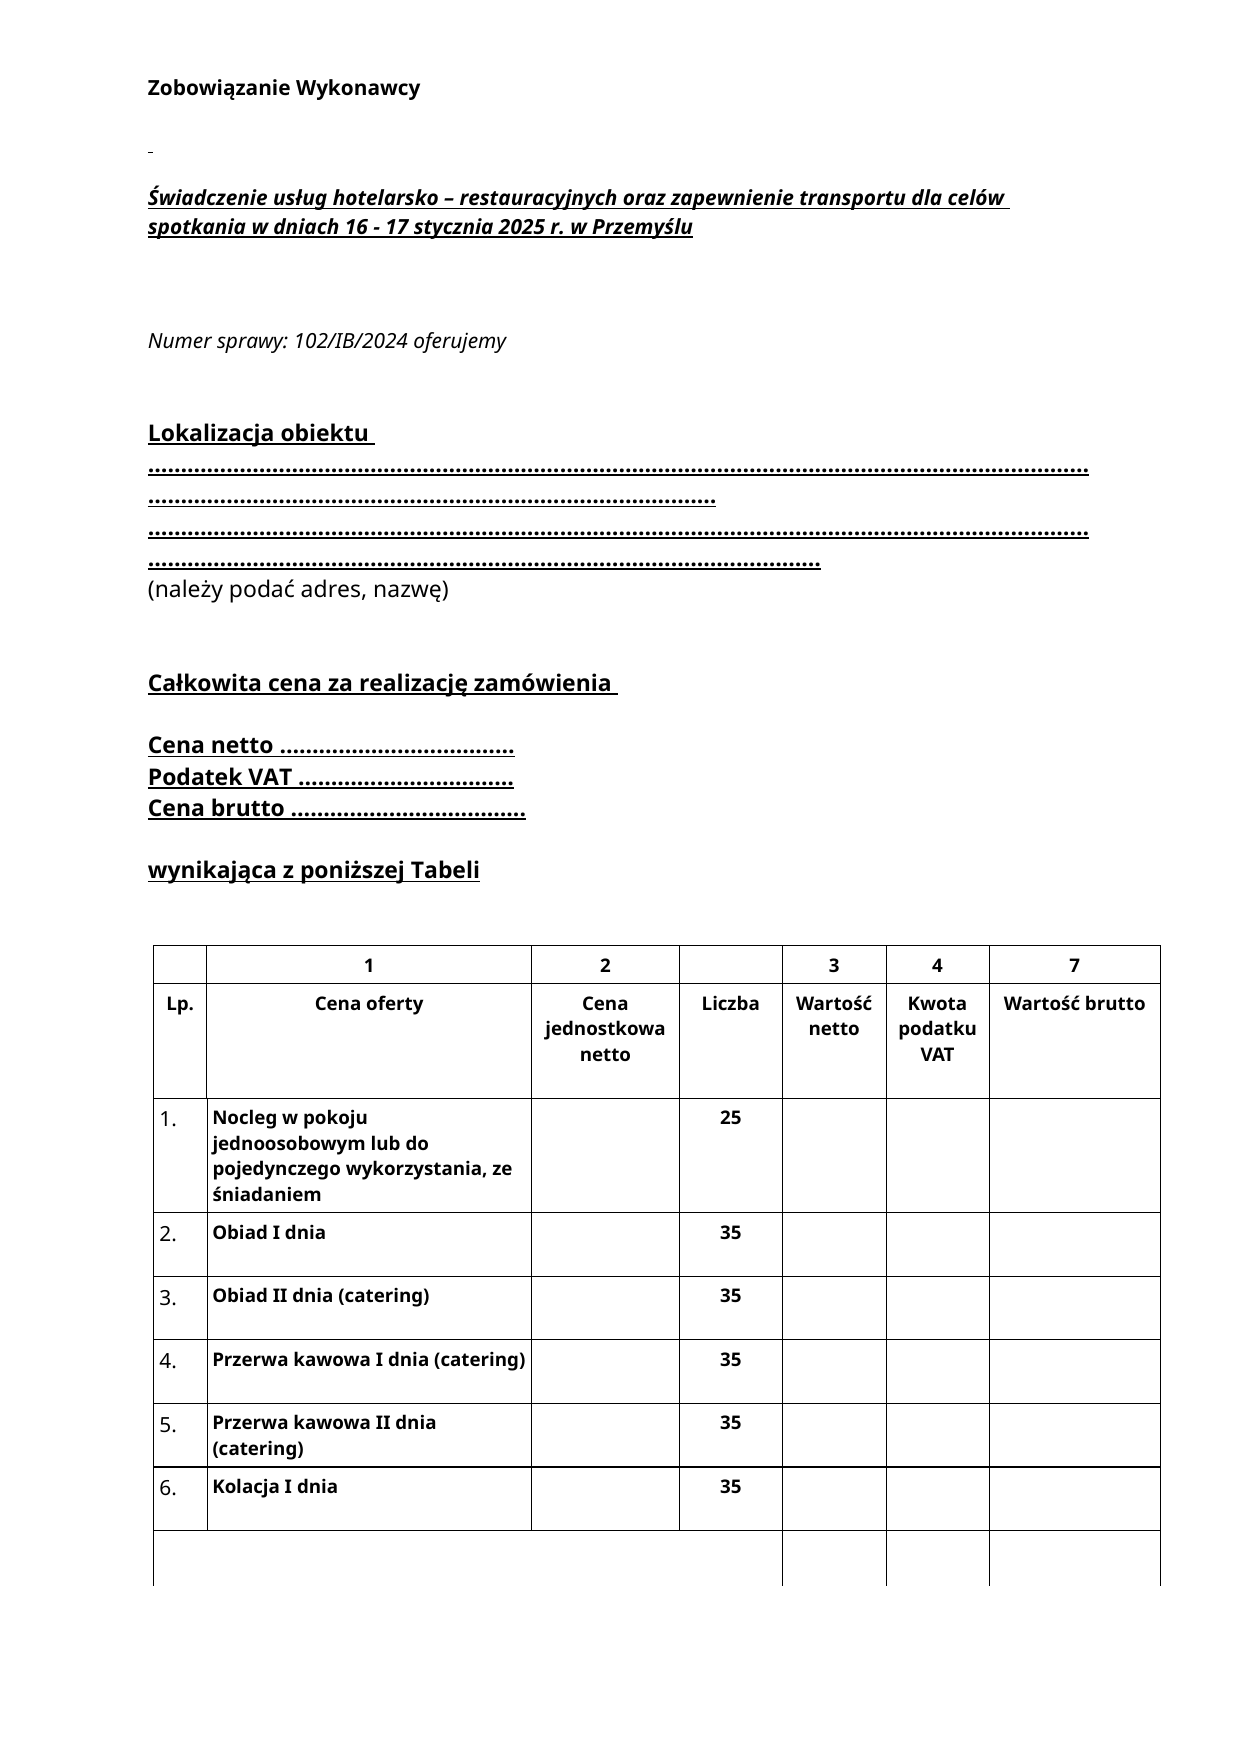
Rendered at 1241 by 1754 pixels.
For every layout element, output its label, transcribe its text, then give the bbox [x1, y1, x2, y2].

table_cell [990, 1277, 1160, 1339]
table_cell [990, 1468, 1160, 1530]
table_cell 35 [680, 1277, 782, 1339]
table_cell 1. [154, 1099, 207, 1212]
table_cell [532, 1468, 679, 1530]
table_header 4 [887, 946, 989, 983]
text Cena brutto ……………………………... [148, 792, 1093, 823]
table_cell [887, 1213, 989, 1276]
table_cell Cena jednostkowa netto [532, 984, 679, 1098]
table_cell Wartość brutto [990, 984, 1160, 1098]
table_header 1 [207, 946, 531, 983]
table_cell [532, 1277, 679, 1339]
table_cell [783, 1213, 886, 1276]
table_cell [532, 1099, 679, 1212]
table_cell Wartość netto [783, 984, 886, 1098]
table_cell Przerwa kawowa I dnia (catering) [208, 1340, 531, 1403]
table_cell [887, 1531, 989, 1586]
table_cell [990, 1099, 1160, 1212]
text Zobowiązanie Wykonawcy [148, 73, 1093, 101]
table_cell [783, 1340, 886, 1403]
table_cell Nocleg w pokoju jednoosobowym lub do pojedynczego wykorzystania, ze śniadaniem [208, 1099, 531, 1212]
text (należy podać adres, nazwę) [148, 573, 1093, 604]
table_cell [783, 1531, 886, 1586]
table_cell 35 [680, 1213, 782, 1276]
table_cell [532, 1340, 679, 1403]
table_cell Przerwa kawowa II dnia (catering) [208, 1404, 531, 1466]
table_header [680, 946, 782, 983]
table_cell [783, 1099, 886, 1212]
table_cell Lp. [154, 984, 206, 1098]
table_cell [783, 1277, 886, 1339]
text wynikająca z poniższej Tabeli [148, 854, 1093, 885]
table_cell Kolacja I dnia [208, 1468, 531, 1530]
table_cell Kwota podatku VAT [887, 984, 989, 1098]
table_cell 35 [680, 1404, 782, 1466]
table_cell [532, 1213, 679, 1276]
table_header 2 [532, 946, 679, 983]
text Świadczenie usług hotelarsko – restauracyjnych oraz zapewnienie transportu dla celów spotkania w dniach 16 - 17 stycznia 2025 r. w Przemyślu [148, 183, 1093, 240]
table_cell 4. [154, 1340, 207, 1403]
table_cell 2. [154, 1213, 207, 1276]
table_cell [783, 1404, 886, 1466]
text Numer sprawy: 102/IB/2024 oferujemy [148, 326, 1093, 354]
text Podatek VAT …………………………… [148, 760, 1093, 792]
table_cell Obiad I dnia [208, 1213, 531, 1276]
table_cell Liczba [680, 984, 782, 1098]
table_cell [887, 1340, 989, 1403]
table_cell [990, 1340, 1160, 1403]
table_cell Obiad II dnia (catering) [208, 1277, 531, 1339]
table_cell [783, 1468, 886, 1530]
table_cell [990, 1531, 1160, 1586]
table_cell 35 [680, 1468, 782, 1530]
text Cena netto ……………………………… [148, 729, 1093, 760]
table_cell [887, 1404, 989, 1466]
table_cell 3. [154, 1277, 207, 1339]
table_cell 5. [154, 1404, 207, 1466]
table_cell [887, 1099, 989, 1212]
table_cell [990, 1404, 1160, 1466]
table_cell 25 [680, 1099, 782, 1212]
table_cell 35 [680, 1340, 782, 1403]
table_cell [887, 1468, 989, 1530]
table_cell [154, 1531, 782, 1586]
table_header 7 [990, 946, 1160, 983]
table_cell 6. [154, 1468, 207, 1530]
table_cell Cena oferty [207, 984, 531, 1098]
table_cell [990, 1213, 1160, 1276]
table_cell [887, 1277, 989, 1339]
table_header [154, 946, 206, 983]
table_cell [532, 1404, 679, 1466]
text Całkowita cena za realizację zamówienia [148, 667, 1093, 698]
table_header 3 [783, 946, 886, 983]
text ……………………………………………………………………………………………………………………………………………………………………………………………………...……….………… [148, 510, 1093, 573]
text Lokalizacja obiektu ……………………………………………………………………………………………………………………………………………………………………………………………………...…… [148, 417, 1093, 510]
